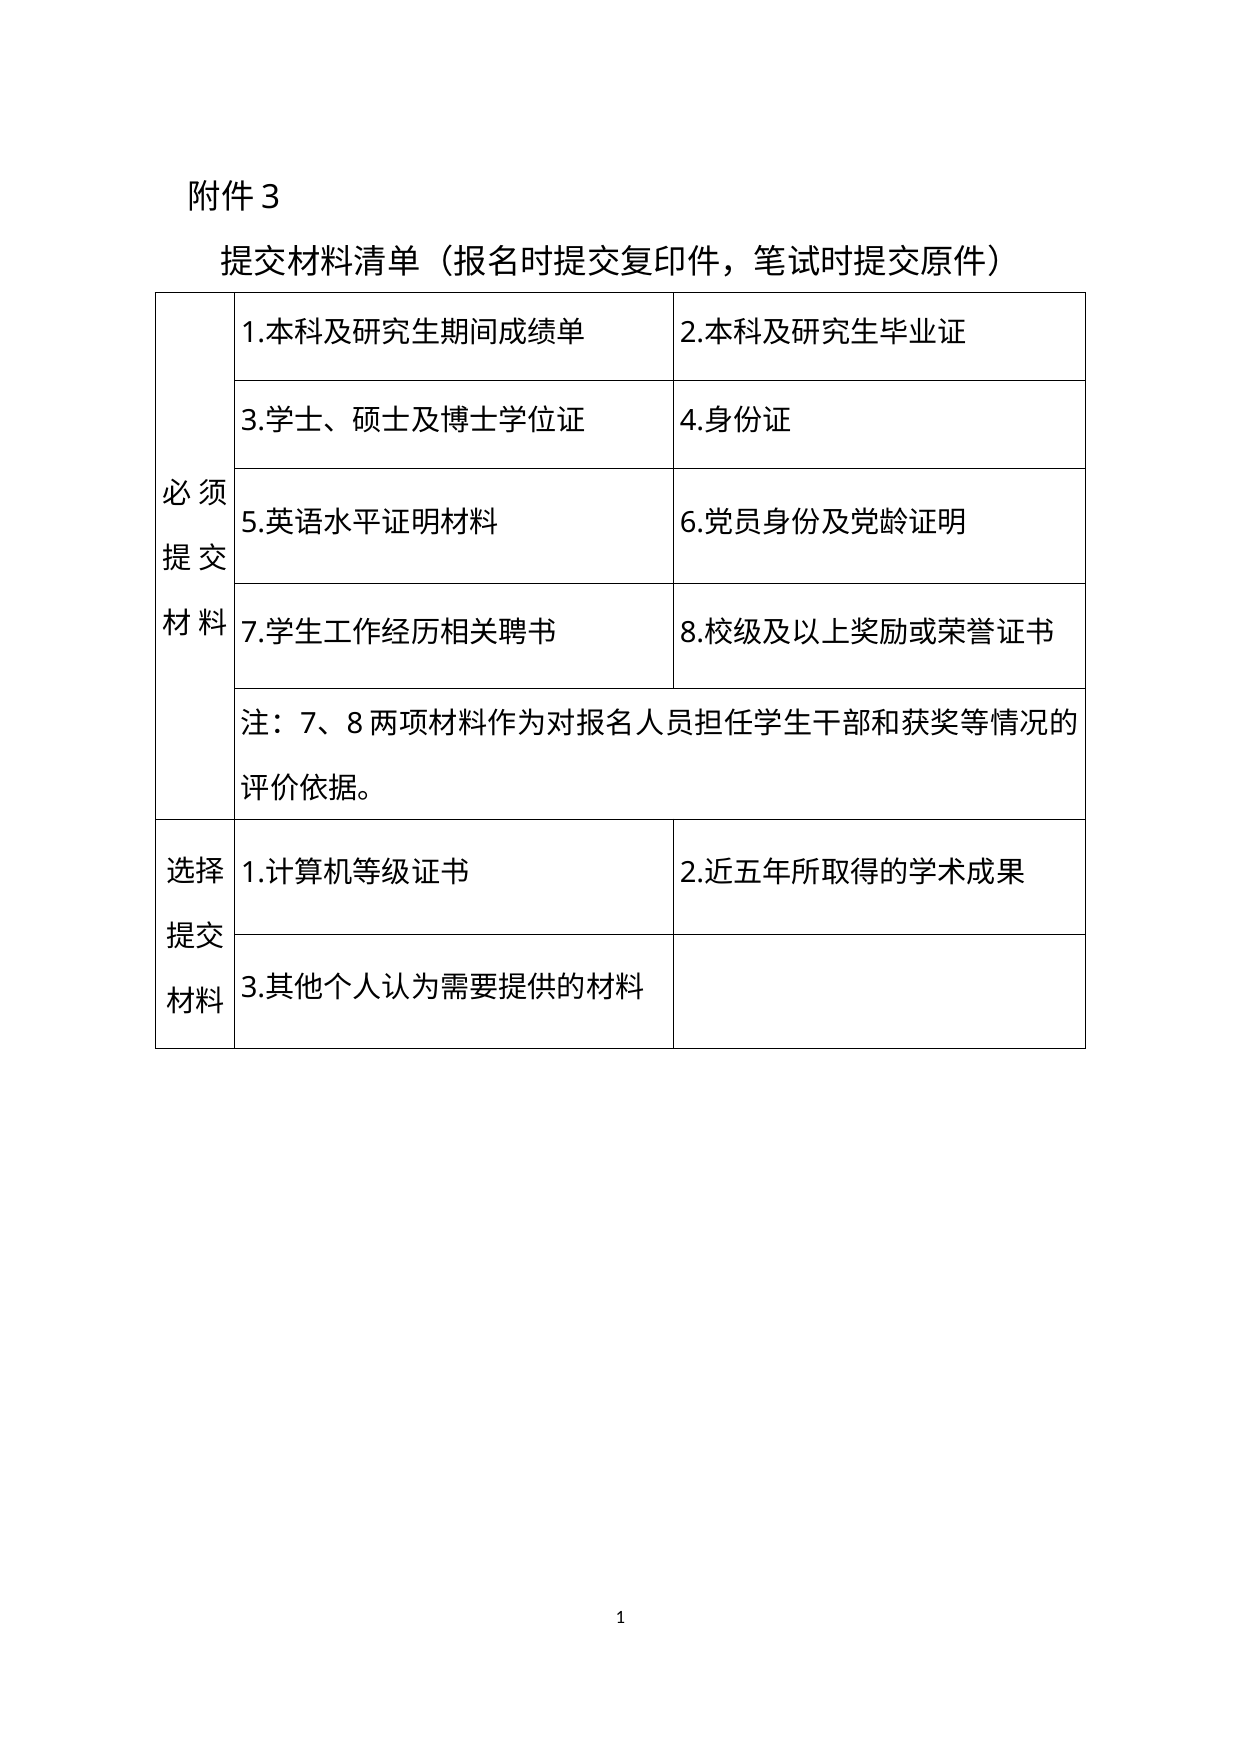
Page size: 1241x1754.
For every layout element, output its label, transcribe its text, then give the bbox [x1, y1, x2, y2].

table_cell 1.计算机等级证书 [235, 820, 673, 933]
text 提交材料清单（报名时提交复印件，笔试时提交原件） [187, 227, 1053, 292]
table_header 2.本科及研究生毕业证 [674, 293, 1085, 380]
table_cell 4.身份证 [674, 381, 1085, 468]
table_cell 注：7、8两项材料作为对报名人员担任学生干部和获奖等情况的评价依据。 [235, 689, 1085, 818]
table_cell 选择提交材料 [156, 820, 234, 1048]
table_cell 2.近五年所取得的学术成果 [674, 820, 1085, 933]
table_cell 3.其他个人认为需要提供的材料 [235, 935, 673, 1048]
table_cell 8.校级及以上奖励或荣誉证书 [674, 584, 1085, 687]
table_cell [674, 935, 1085, 1048]
text 附件3 [187, 162, 1053, 227]
table_cell 7.学生工作经历相关聘书 [235, 584, 673, 687]
table_cell 5.英语水平证明材料 [235, 469, 673, 583]
table_header 1.本科及研究生期间成绩单 [235, 293, 673, 380]
table_header 必 须 提 交 材 料 [156, 293, 234, 818]
table_cell 6.党员身份及党龄证明 [674, 469, 1085, 583]
table_cell 3.学士、硕士及博士学位证 [235, 381, 673, 468]
